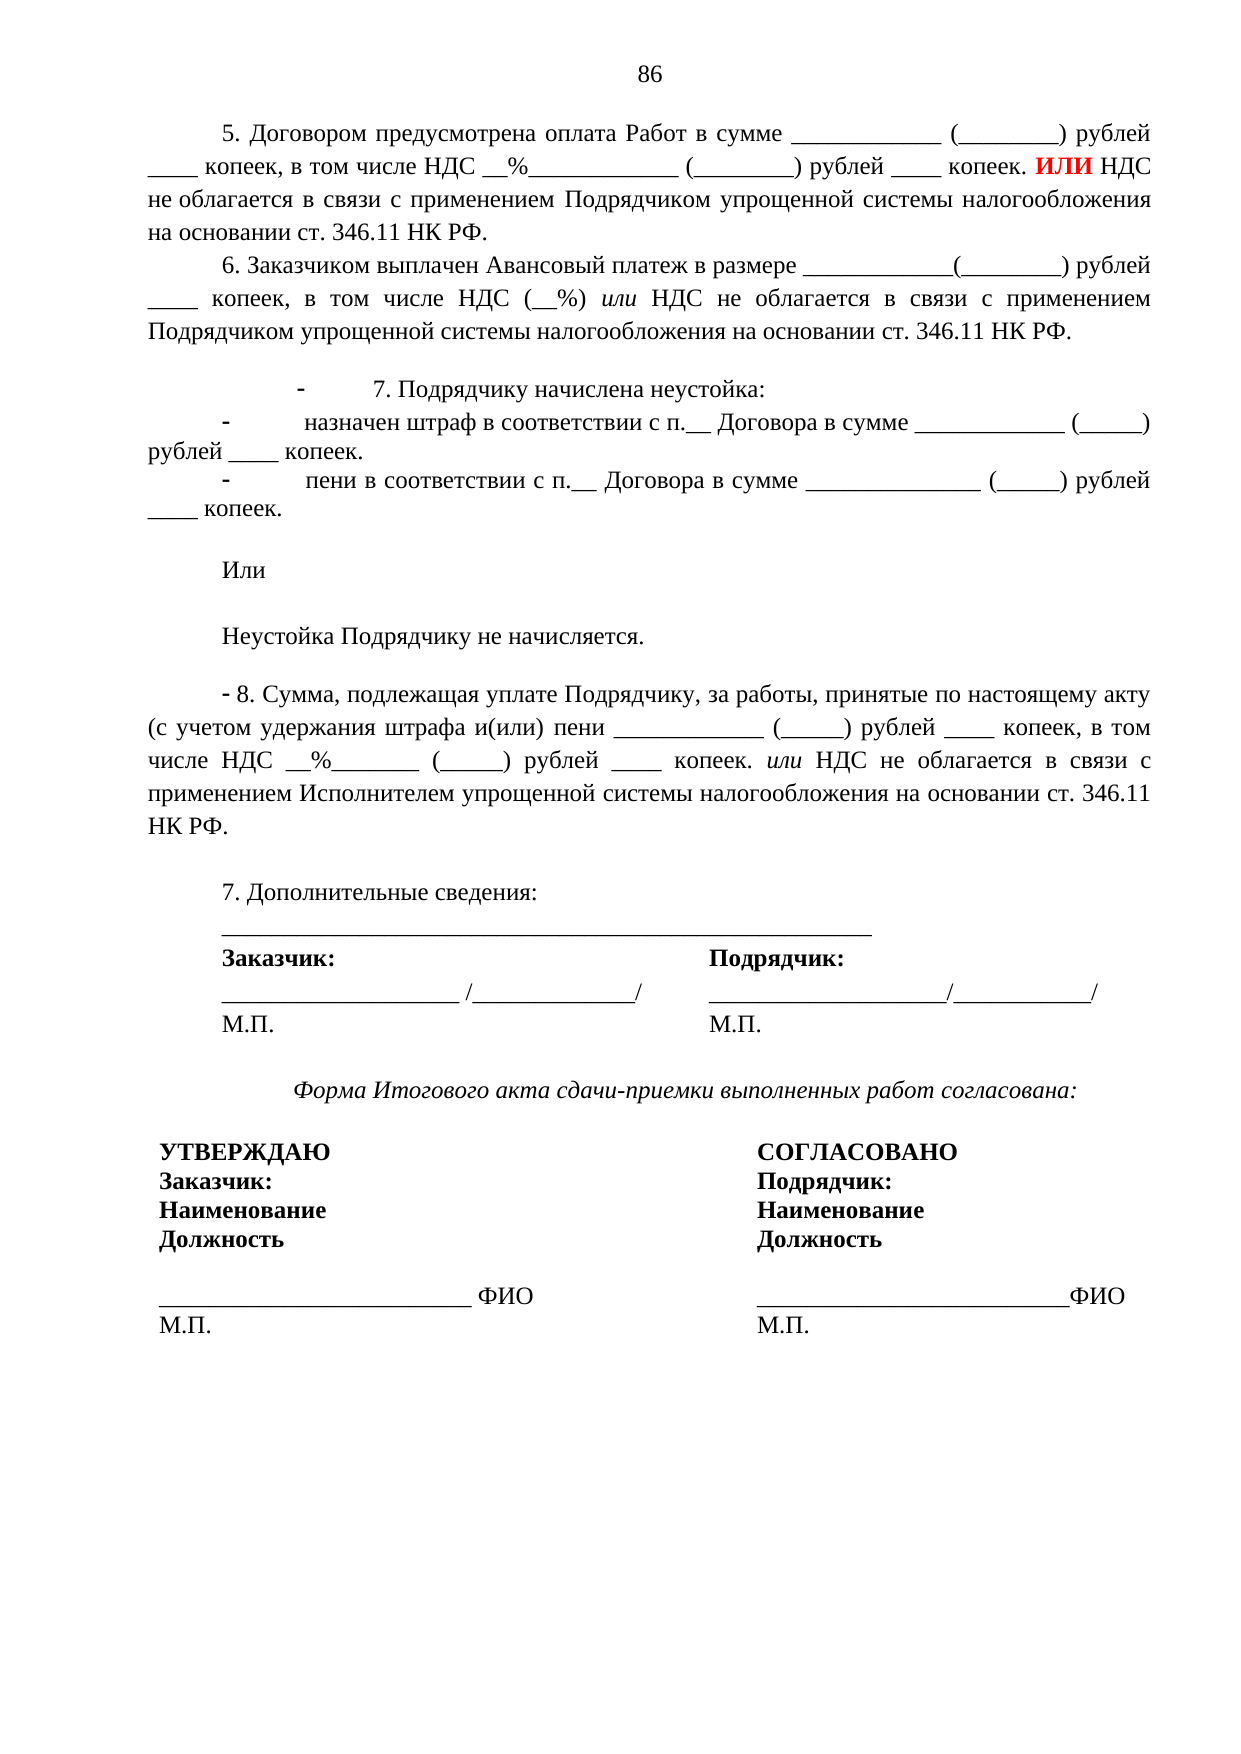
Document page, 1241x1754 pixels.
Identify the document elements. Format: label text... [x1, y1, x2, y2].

text Неустойка Подрядчику не начисляется. [148, 621, 1152, 650]
text М.П. М.П. [148, 1009, 1152, 1038]
text ____________________________________________________ [148, 911, 1152, 939]
text Форма Итогового акта сдачи-приемки выполненных работ согласована: [148, 1076, 1152, 1104]
list 8. Сумма, подлежащая уплате Подрядчику, за работы, принятые по настоящему акту (с учетом удержания штрафа и(или) пени ____________ (_____) рублей ____ копеек, в том числе НДС __%_______ (_____) рублей ____ копеек. или НДС не облагается в связи с применением Исполнителем упрощенной системы налогообложения на основании ст. 346.11 НК РФ. [148, 679, 1152, 840]
text ___________________ /_____________/ ___________________/___________/ [148, 977, 1152, 1005]
table_cell _________________________ ФИО М.П. [148, 1281, 746, 1339]
text 6. Заказчиком выплачен Авансовый платеж в размере ____________(________) рублей ____ копеек, в том числе НДС (__%) или НДС не облагается в связи с применением Подрядчиком упрощенной системы налогообложения на основании ст. 346.11 НК РФ. [148, 250, 1152, 345]
text Или [148, 555, 1152, 584]
list пени в соответствии с п.__ Договора в сумме ______________ (_____) рублей ____ копеек. [148, 465, 1152, 522]
list 7. Подрядчику начислена неустойка: [222, 374, 1152, 403]
text 7. Дополнительные сведения: [148, 877, 1152, 906]
table_header УТВЕРЖДАЮ Заказчик: Наименование Должность [148, 1138, 746, 1281]
list назначен штраф в соответствии с п.__ Договора в сумме ____________ (_____) рублей ____ копеек. [148, 407, 1152, 465]
text Заказчик: Подрядчик: [148, 943, 1152, 972]
text 5. Договором предусмотрена оплата Работ в сумме ____________ (________) рублей ____ копеек, в том числе НДС __%____________ (________) рублей ____ копеек. ИЛИ НДС не облагается в связи с применением Подрядчиком упрощенной системы налогообложения на основании ст. 346.11 НК РФ. [148, 118, 1152, 246]
table_cell _________________________ФИО М.П. [746, 1281, 1152, 1339]
table_header СОГЛАСОВАНО Подрядчик: Наименование Должность [746, 1138, 1152, 1281]
